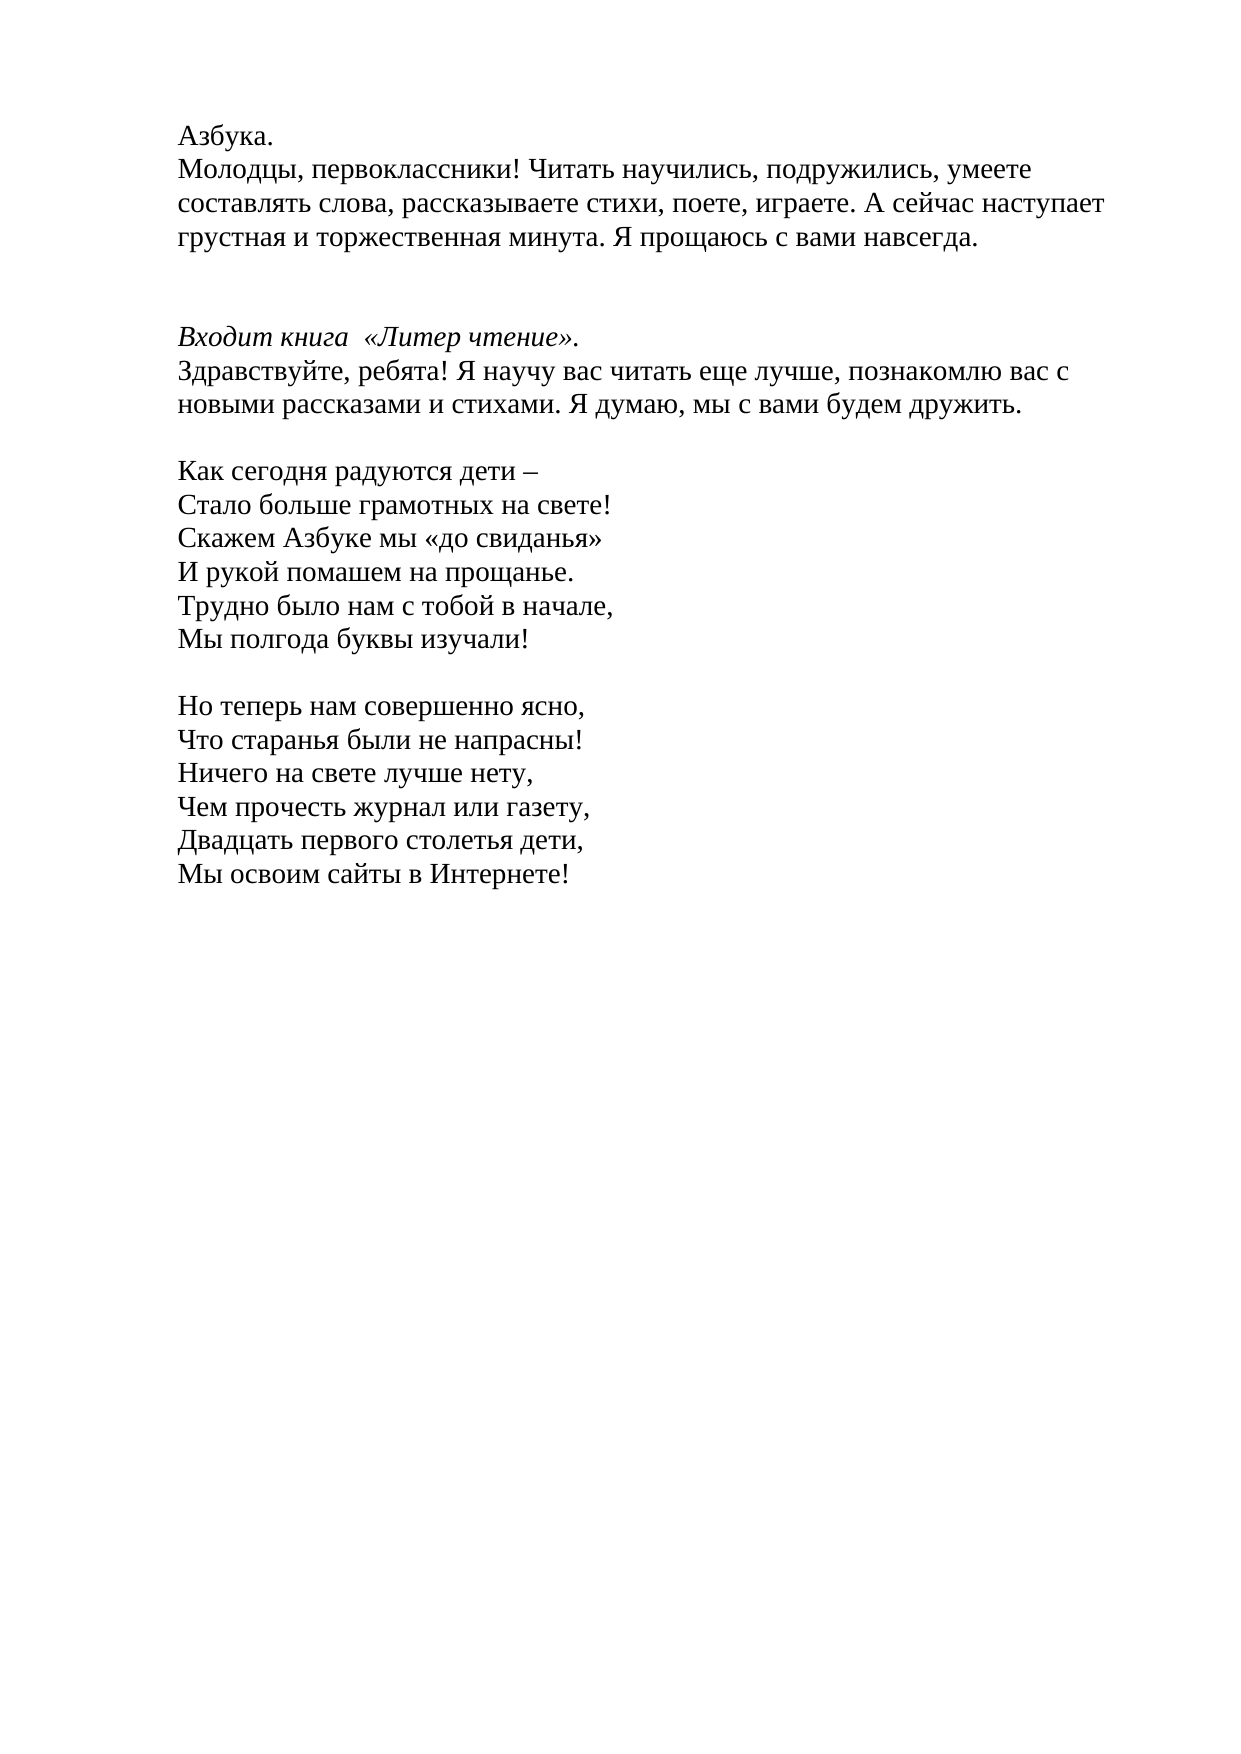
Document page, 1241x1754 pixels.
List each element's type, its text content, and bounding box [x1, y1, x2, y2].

text Скажем Азбуке мы «до свиданья» [177, 521, 1152, 554]
text Трудно было нам с тобой в начале, [177, 588, 1152, 621]
text И рукой помашем на прощанье. [177, 554, 1152, 588]
text Ничего на свете лучше нету, [177, 755, 1152, 789]
text Двадцать первого столетья дети, [177, 822, 1152, 856]
text Здравствуйте, ребята! Я научу вас читать еще лучше, познакомлю вас с новыми рассказами и стихами. Я думаю, мы с вами будем дружить. [177, 353, 1152, 420]
text Как сегодня радуются дети – [177, 453, 1152, 487]
text Стало больше грамотных на свете! [177, 487, 1152, 521]
text Мы полгода буквы изучали! [177, 621, 1152, 655]
text Молодцы, первоклассники! Читать научились, подружились, умеете составлять слова, рассказываете стихи, поете, играете. А сейчас наступает грустная и торжественная минута. Я прощаюсь с вами навсегда. [177, 152, 1152, 252]
text Чем прочесть журнал или газету, [177, 789, 1152, 822]
text Что старанья были не напрасны! [177, 722, 1152, 755]
text Мы освоим сайты в Интернете! [177, 856, 1152, 889]
text Но теперь нам совершенно ясно, [177, 688, 1152, 722]
text Азбука. [177, 118, 1152, 152]
text Входит книга «Литер чтение». [177, 319, 1152, 353]
